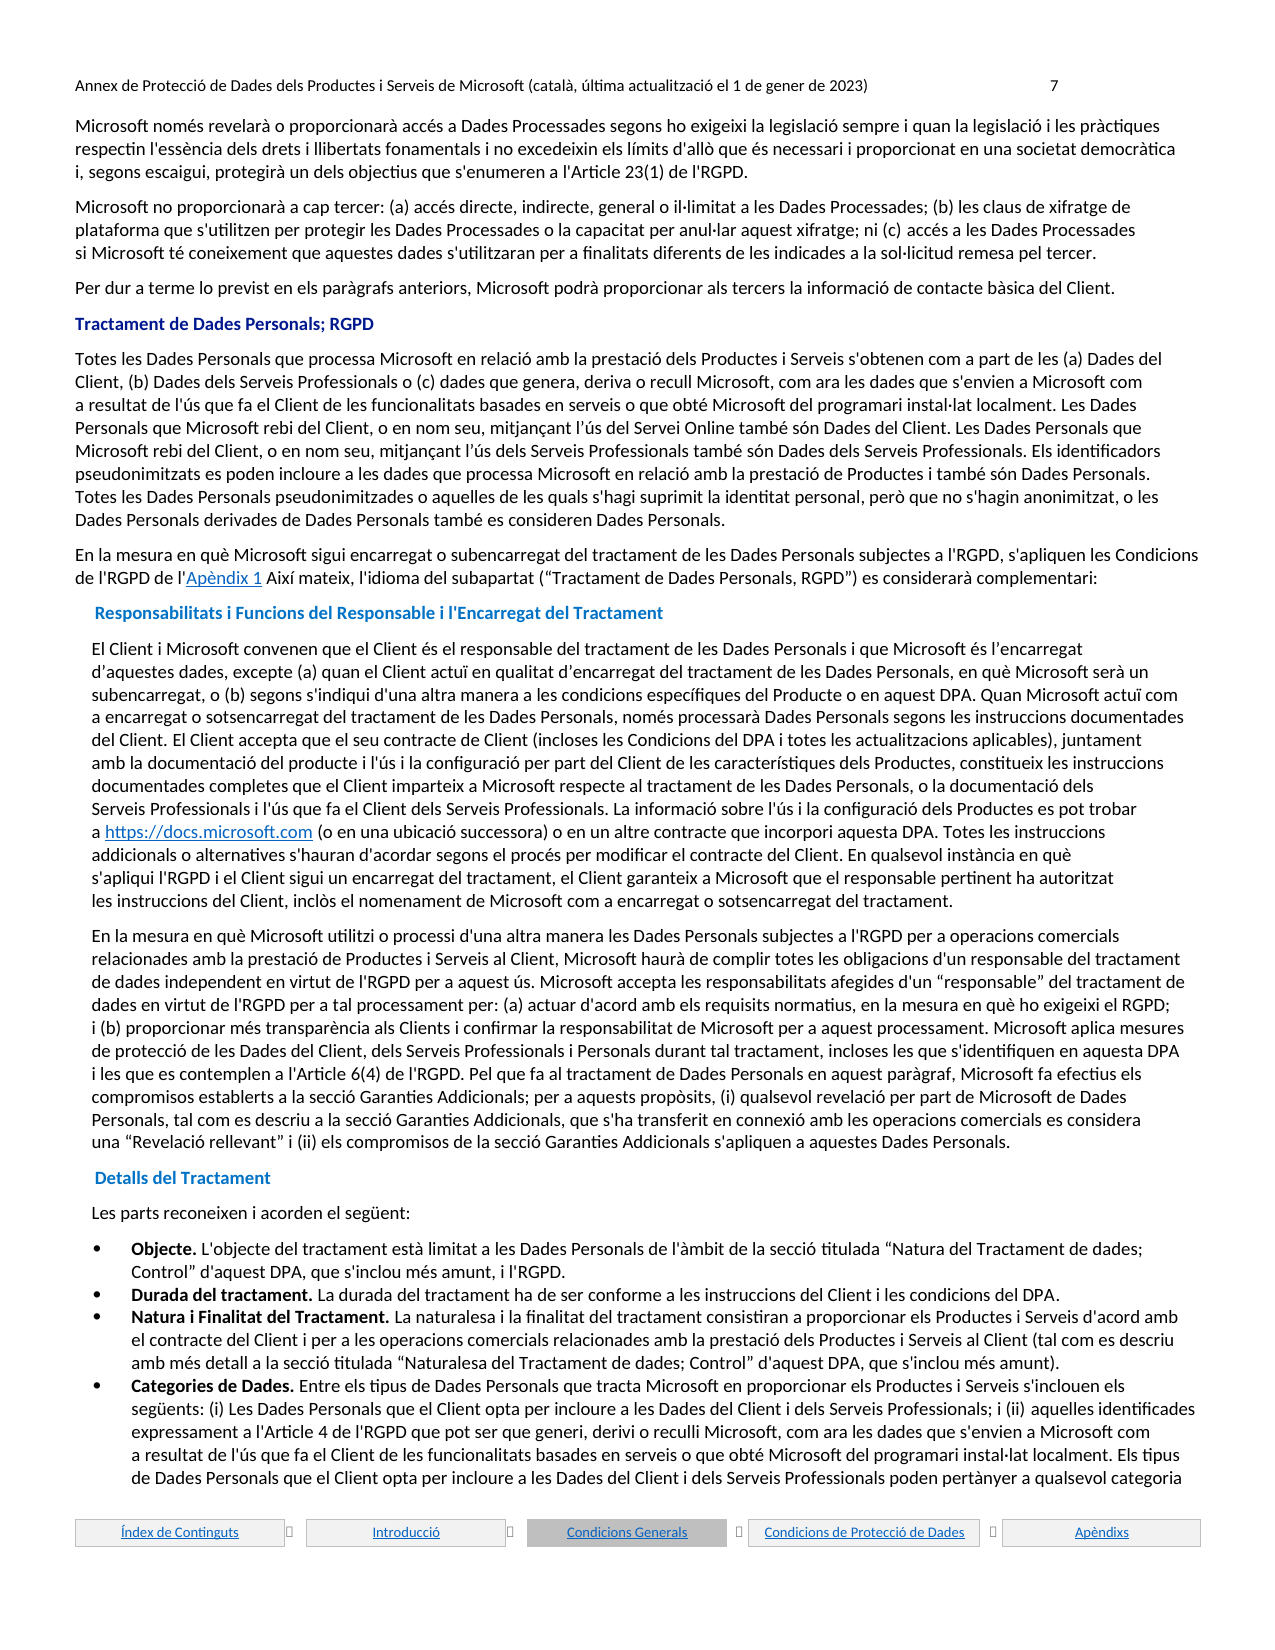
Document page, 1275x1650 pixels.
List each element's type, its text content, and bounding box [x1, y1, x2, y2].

list Objecte. L'objecte del tractament està limitat a les Dades Personals de l'àmbit de la secció titulada “Natura del Tractament de dades; Control” d'aquest DPA, que s'inclou més amunt, i l'RGPD. [94, 1237, 1200, 1283]
list Microsoft no proporcionarà a cap tercer: (a) accés directe, indirecte, general o il·limitat a les Dades Processades; (b) les claus de xifratge de plataforma que s'utilitzen per protegir les Dades Processades o la capacitat per anul·lar aquest xifratge; ni (c) accés a les Dades Processades si Microsoft té coneixement que aquestes dades s'utilitzaran per a finalitats diferents de les indicades a la sol·licitud remesa pel tercer. [75, 195, 1200, 264]
list Totes les Dades Personals que processa Microsoft en relació amb la prestació dels Productes i Serveis s'obtenen com a part de les (a) Dades del Client, (b) Dades dels Serveis Professionals o (c) dades que genera, deriva o recull Microsoft, com ara les dades que s'envien a Microsoft com a resultat de l'ús que fa el Client de les funcionalitats basades en serveis o que obté Microsoft del programari instal·lat localment. Les Dades Personals que Microsoft rebi del Client, o en nom seu, mitjançant l’ús del Servei Online també són Dades del Client. Les Dades Personals que Microsoft rebi del Client, o en nom seu, mitjançant l’ús dels Serveis Professionals també són Dades dels Serveis Professionals. Els identificadors pseudonimitzats es poden incloure a les dades que processa Microsoft en relació amb la prestació de Productes i també són Dades Personals. Totes les Dades Personals pseudonimitzades o aquelles de les quals s'hagi suprimit la identitat personal, però que no s'hagin anonimitzat, o les Dades Personals derivades de Dades Personals també es consideren Dades Personals. [75, 347, 1200, 531]
list Durada del tractament. La durada del tractament ha de ser conforme a les instruccions del Client i les condicions del DPA. [94, 1283, 1200, 1306]
list En la mesura en què Microsoft sigui encarregat o subencarregat del tractament de les Dades Personals subjectes a l'RGPD, s'apliquen les Condicions de l'RGPD de l'Apèndix 1 Així mateix, l'idioma del subapartat (“Tractament de Dades Personals, RGPD”) es considerarà complementari: [75, 543, 1200, 589]
list El Client i Microsoft convenen que el Client és el responsable del tractament de les Dades Personals i que Microsoft és l’encarregat d’aquestes dades, excepte (a) quan el Client actuï en qualitat d’encarregat del tractament de les Dades Personals, en què Microsoft serà un subencarregat, o (b) segons s'indiqui d'una altra manera a les condicions específiques del Producte o en aquest DPA. Quan Microsoft actuï com a encarregat o sotsencarregat del tractament de les Dades Personals, només processarà Dades Personals segons les instruccions documentades del Client. El Client accepta que el seu contracte de Client (incloses les Condicions del DPA i totes les actualitzacions aplicables), juntament amb la documentació del producte i l'ús i la configuració per part del Client de les característiques dels Productes, constitueix les instruccions documentades completes que el Client imparteix a Microsoft respecte al tractament de les Dades Personals, o la documentació dels Serveis Professionals i l'ús que fa el Client dels Serveis Professionals. La informació sobre l'ús i la configuració dels Productes es pot trobar a https://docs.microsoft.com (o en una ubicació successora) o en un altre contracte que incorpori aquesta DPA. Totes les instruccions addicionals o alternatives s'hauran d'acordar segons el procés per modificar el contracte del Client. En qualsevol instància en què s'apliqui l'RGPD i el Client sigui un encarregat del tractament, el Client garanteix a Microsoft que el responsable pertinent ha autoritzat les instruccions del Client, inclòs el nomenament de Microsoft com a encarregat o sotsencarregat del tractament. [91, 637, 1200, 912]
list Natura i Finalitat del Tractament. La naturalesa i la finalitat del tractament consistiran a proporcionar els Productes i Serveis d'acord amb el contracte del Client i per a les operacions comercials relacionades amb la prestació dels Productes i Serveis al Client (tal com es descriu amb més detall a la secció titulada “Naturalesa del Tractament de dades; Control” d'aquest DPA, que s'inclou més amunt). [94, 1306, 1200, 1374]
list En la mesura en què Microsoft utilitzi o processi d'una altra manera les Dades Personals subjectes a l'RGPD per a operacions comercials relacionades amb la prestació de Productes i Serveis al Client, Microsoft haurà de complir totes les obligacions d'un responsable del tractament de dades independent en virtut de l'RGPD per a aquest ús. Microsoft accepta les responsabilitats afegides d'un “responsable” del tractament de dades en virtut de l'RGPD per a tal processament per: (a) actuar d'acord amb els requisits normatius, en la mesura en què ho exigeixi el RGPD; i (b) proporcionar més transparència als Clients i confirmar la responsabilitat de Microsoft per a aquest processament. Microsoft aplica mesures de protecció de les Dades del Client, dels Serveis Professionals i Personals durant tal tractament, incloses les que s'identifiquen en aquesta DPA i les que es contemplen a l'Article 6(4) de l'RGPD. Pel que fa al tractament de Dades Personals en aquest paràgraf, Microsoft fa efectius els compromisos establerts a la secció Garanties Addicionals; per a aquests propòsits, (i) qualsevol revelació per part de Microsoft de Dades Personals, tal com es descriu a la secció Garanties Addicionals, que s'ha transferit en connexió amb les operacions comercials es considera una “Revelació rellevant” i (ii) els compromisos de la secció Garanties Addicionals s'apliquen a aquestes Dades Personals. [91, 924, 1200, 1154]
list Les parts reconeixen i acorden el següent: [91, 1202, 1200, 1224]
list Microsoft només revelarà o proporcionarà accés a Dades Processades segons ho exigeixi la legislació sempre i quan la legislació i les pràctiques respectin l'essència dels drets i llibertats fonamentals i no excedeixin els límits d'allò que és necessari i proporcionat en una societat democràtica i, segons escaigui, protegirà un dels objectius que s'enumeren a l'Article 23(1) de l'RGPD. [75, 114, 1200, 183]
list Per dur a terme lo previst en els paràgrafs anteriors, Microsoft podrà proporcionar als tercers la informació de contacte bàsica del Client. [75, 277, 1200, 299]
subtitle Tractament de Dades Personals; RGPD [75, 312, 1200, 335]
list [94, 1374, 1200, 1489]
list Detalls del Tractament [94, 1166, 1200, 1189]
list Responsabilitats i Funcions del Responsable i l'Encarregat del Tractament [94, 602, 1200, 624]
